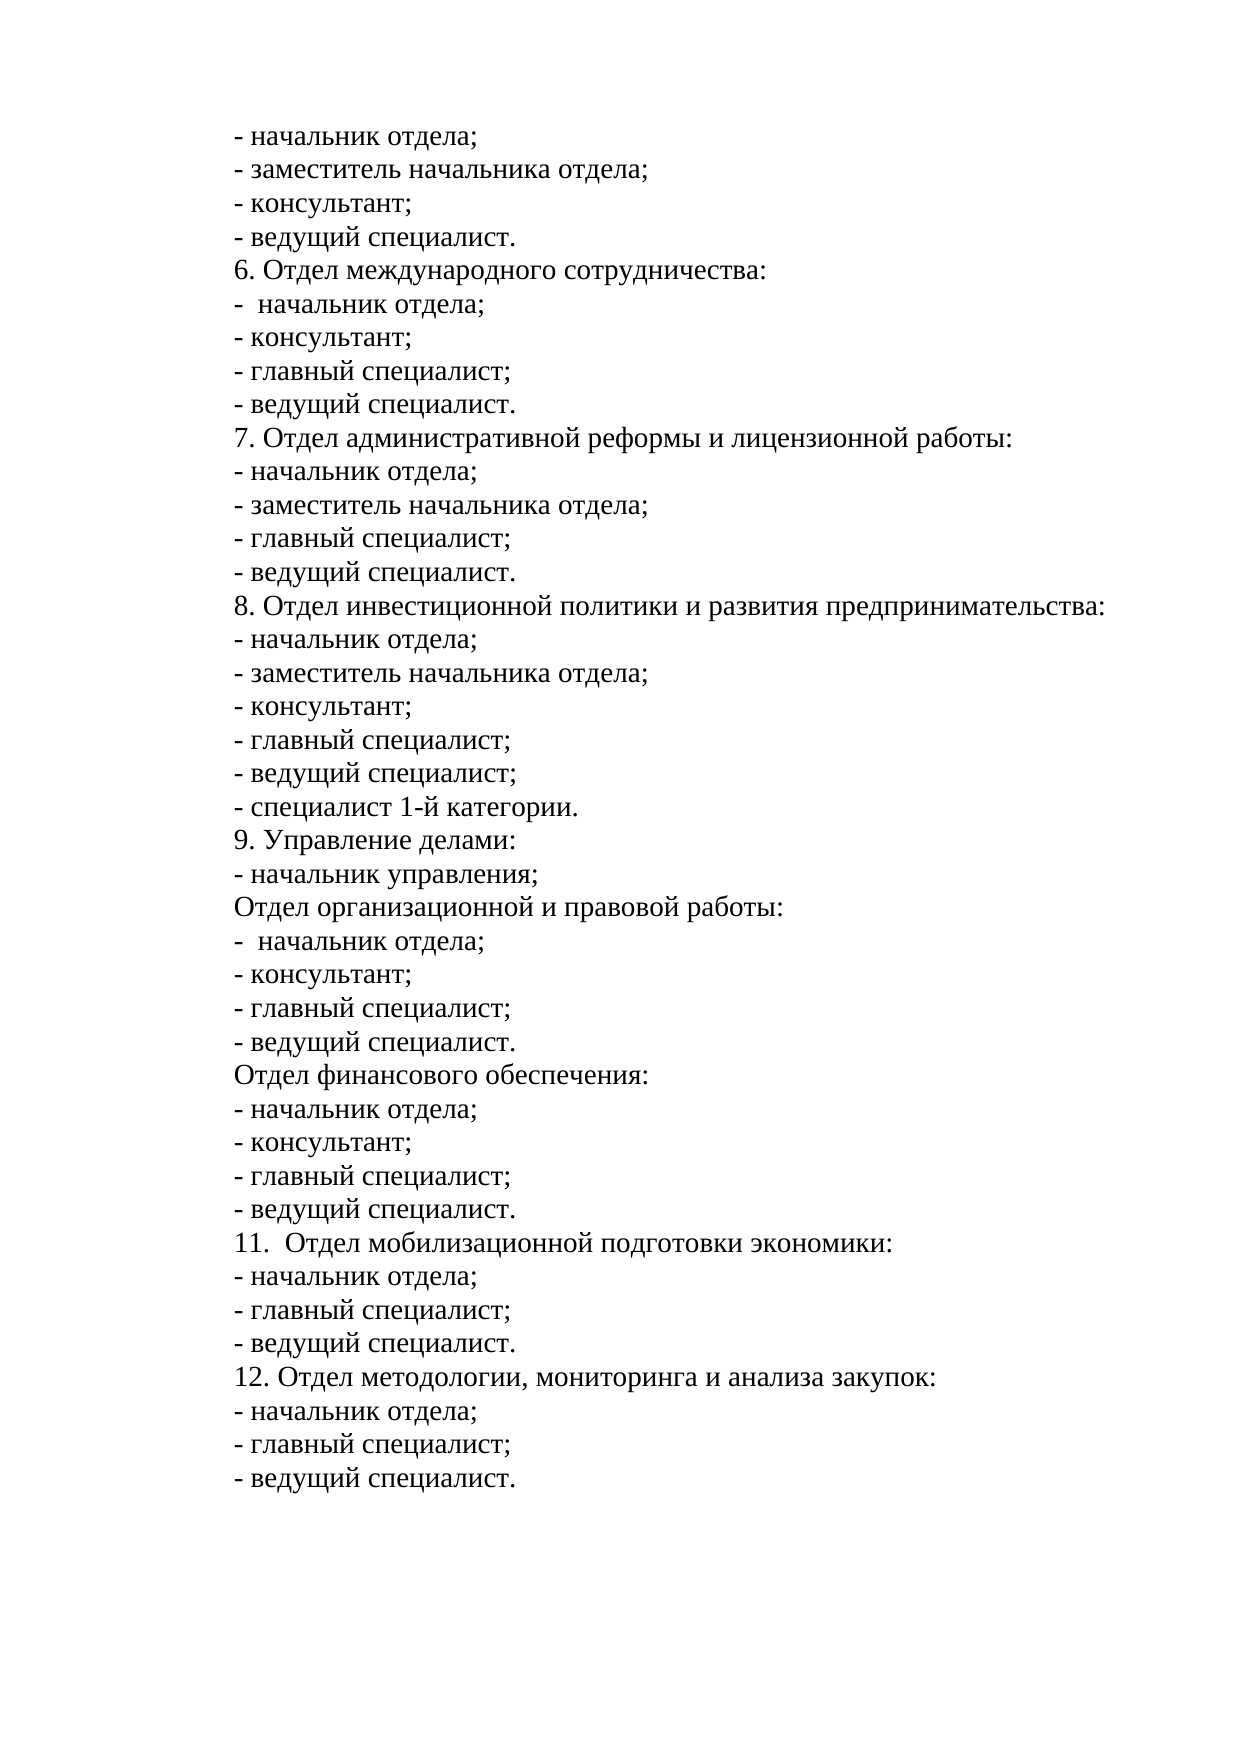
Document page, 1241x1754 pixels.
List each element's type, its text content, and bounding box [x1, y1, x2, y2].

text - заместитель начальника отдела; [177, 487, 1152, 521]
text - ведущий специалист. [177, 219, 1152, 252]
text - главный специалист; [233, 1426, 1152, 1460]
text - специалист 1-й категории. [177, 789, 1152, 822]
text 11. Отдел мобилизационной подготовки экономики: [177, 1225, 1152, 1258]
text - консультант; [177, 957, 1152, 990]
text - ведущий специалист. [177, 1326, 1152, 1359]
text - ведущий специалист. [233, 1460, 1152, 1493]
text - главный специалист; [177, 353, 1152, 386]
text - начальник отдела; [177, 621, 1152, 655]
text - главный специалист; [177, 521, 1152, 554]
text - начальник отдела; [177, 286, 1152, 319]
text 9. Управление делами: [177, 822, 1152, 856]
text - консультант; [177, 688, 1152, 722]
text 7. Отдел административной реформы и лицензионной работы: [177, 420, 1152, 453]
text - начальник отдела; [177, 923, 1152, 957]
text - ведущий специалист. [177, 386, 1152, 420]
text - ведущий специалист. [177, 1191, 1152, 1225]
text - начальник отдела; [177, 1258, 1152, 1292]
text Отдел организационной и правовой работы: [177, 889, 1152, 923]
text - консультант; [177, 1124, 1152, 1158]
text 8. Отдел инвестиционной политики и развития предпринимательства: [177, 588, 1152, 621]
text - начальник отдела; [177, 453, 1152, 487]
text - начальник отдела; [233, 1393, 1152, 1426]
text - главный специалист; [177, 722, 1152, 755]
text - главный специалист; [177, 990, 1152, 1024]
text - консультант; [177, 319, 1152, 353]
text - главный специалист; [177, 1292, 1152, 1326]
text 6. Отдел международного сотрудничества: [177, 252, 1152, 286]
text - заместитель начальника отдела; [177, 655, 1152, 688]
text - заместитель начальника отдела; [177, 152, 1152, 185]
text - начальник отдела; [177, 1091, 1152, 1124]
text Отдел финансового обеспечения: [177, 1057, 1152, 1091]
text - ведущий специалист. [177, 1024, 1152, 1057]
text 12. Отдел методологии, мониторинга и анализа закупок: [233, 1359, 1152, 1393]
text - ведущий специалист. [177, 554, 1152, 588]
text - главный специалист; [177, 1158, 1152, 1191]
text - консультант; [177, 185, 1152, 219]
text - начальник отдела; [177, 118, 1152, 152]
text - начальник управления; [177, 856, 1152, 889]
text - ведущий специалист; [177, 755, 1152, 789]
